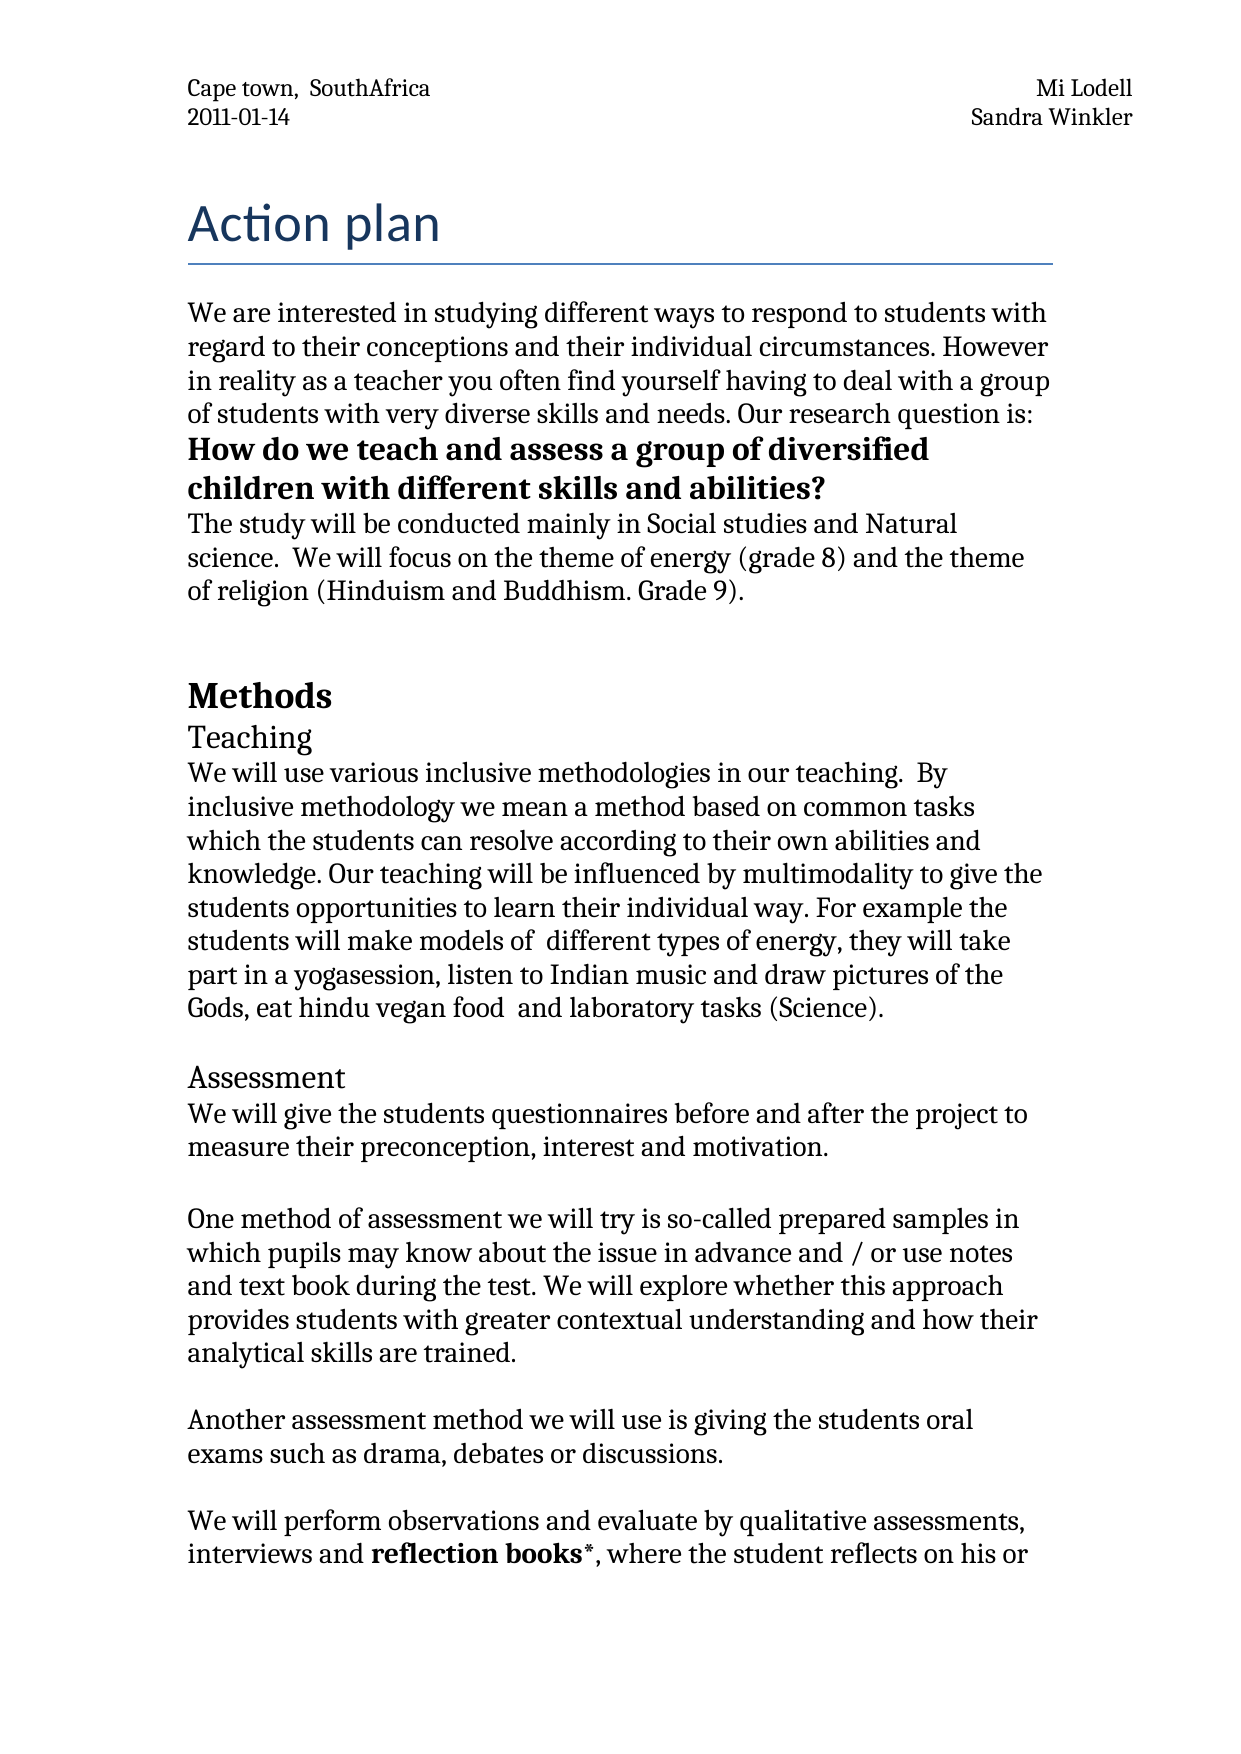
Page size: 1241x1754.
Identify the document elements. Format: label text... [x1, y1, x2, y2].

text Teaching [187, 718, 1053, 757]
text We will use various inclusive methodologies in our teaching. By inclusive methodology we mean a method based on common tasks which the students can resolve according to their own abilities and knowledge. Our teaching will be influenced by multimodality to give the students opportunities to learn their individual way. For example the students will make models of different types of energy, they will take part in a yogasession, listen to Indian music and draw pictures of the Gods, eat hindu vegan food and laboratory tasks (Science). [187, 757, 1053, 1025]
text Another assessment method we will use is giving the students oral exams such as drama, debates or discussions. [187, 1403, 1053, 1471]
title Action plan [187, 189, 1053, 265]
text The study will be conducted mainly in Social studies and Natural science. We will focus on the theme of energy (grade 8) and the theme of religion (Hinduism and Buddhism. Grade 9). [187, 507, 1053, 608]
text How do we teach and assess a group of diversified children with different skills and abilities? [187, 431, 1053, 507]
text Methods [187, 675, 1053, 718]
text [187, 1504, 1053, 1571]
text We are interested in studying different ways to respond to students with regard to their conceptions and their individual circumstances. However in reality as a teacher you often find yourself having to deal with a group of students with very diverse skills and needs. Our research question is: [187, 297, 1053, 431]
text We will give the students questionnaires before and after the project to measure their preconception, interest and motivation. [187, 1097, 1053, 1164]
text Assessment [187, 1058, 1053, 1097]
text One method of assessment we will try is so-called prepared samples in which pupils may know about the issue in advance and / or use notes and text book during the test. We will explore whether this approach provides students with greater contextual understanding and how their analytical skills are trained. [187, 1202, 1053, 1370]
